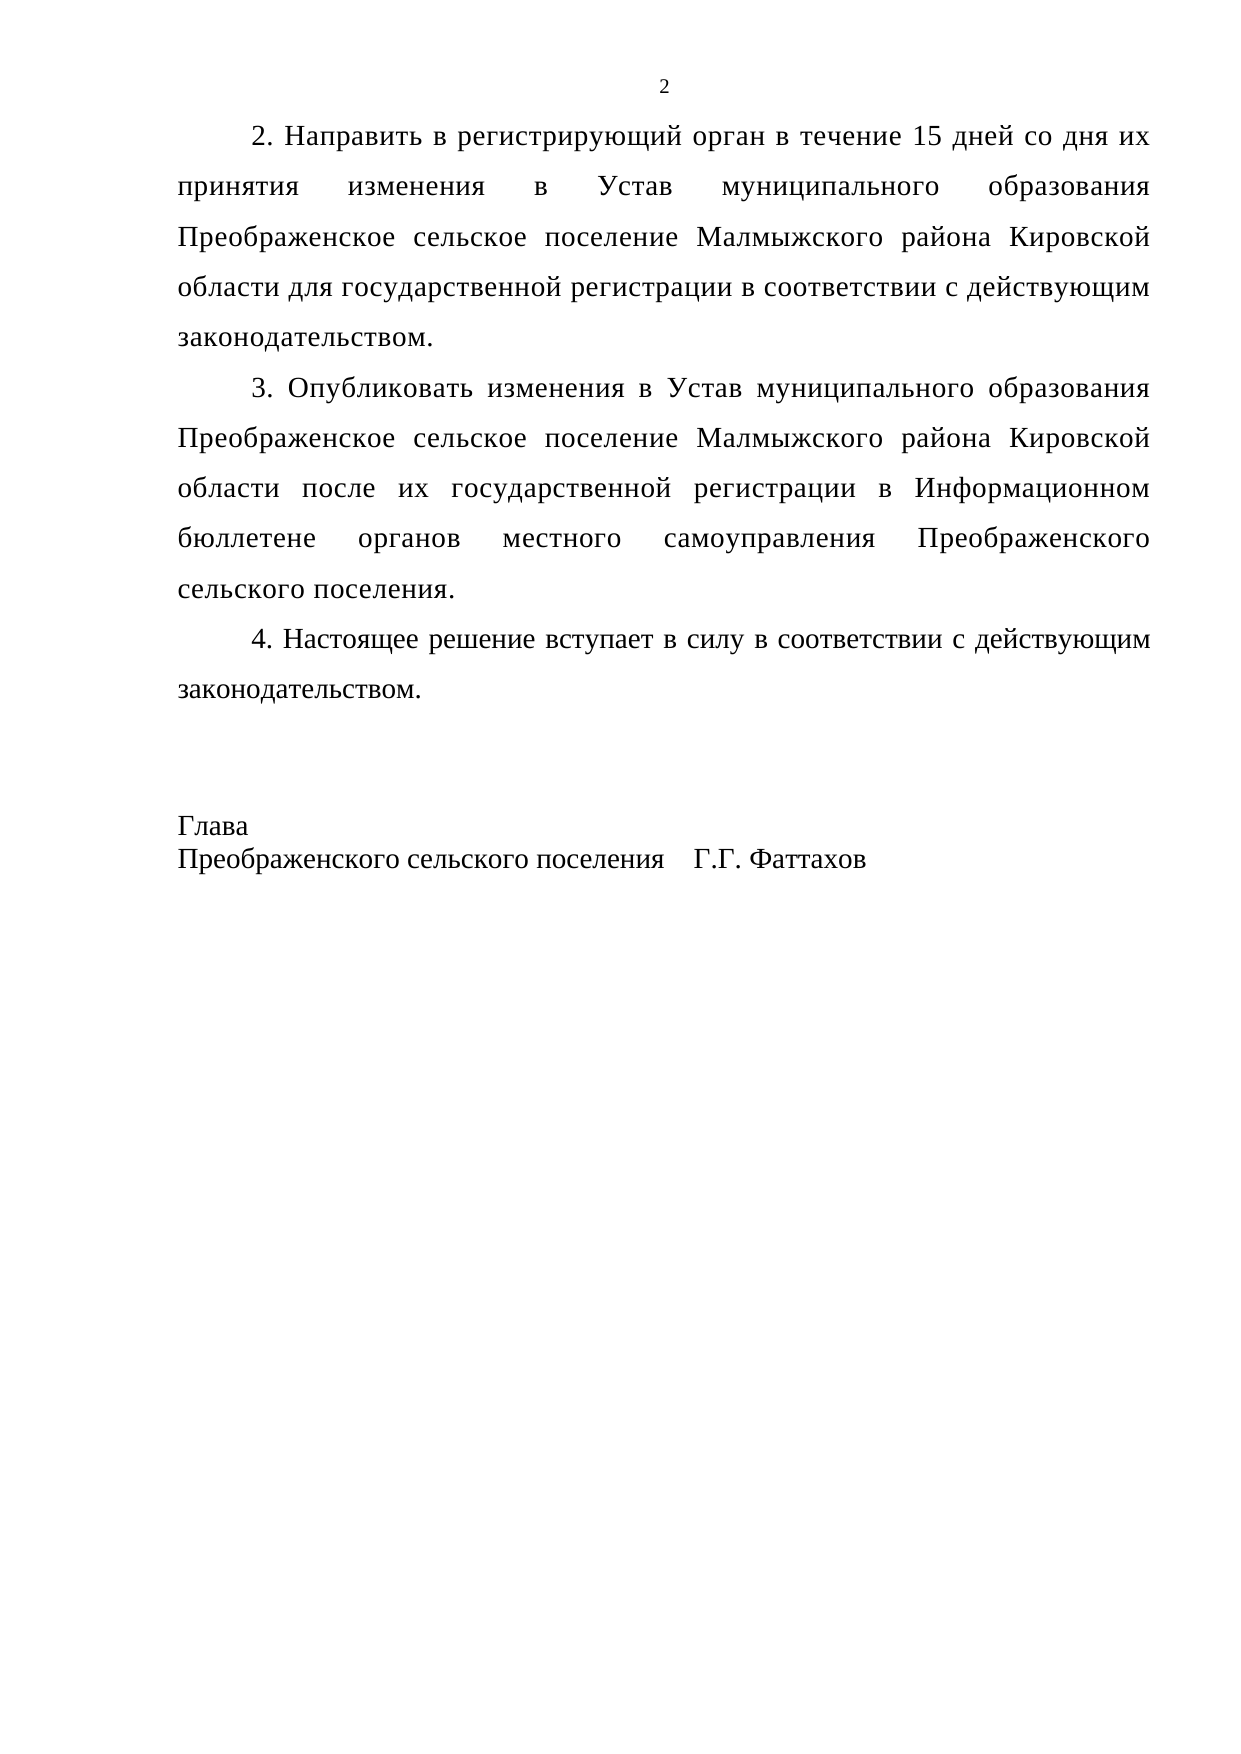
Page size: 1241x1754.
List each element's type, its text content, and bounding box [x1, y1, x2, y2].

text Глава [177, 808, 1152, 842]
text 2. Направить в регистрирующий орган в течение 15 дней со дня их принятия изменения в Устав муниципального образования Преображенское сельское поселение Малмыжского района Кировской области для государственной регистрации в соответствии с действующим законодательством. [177, 118, 1152, 353]
text Преображенского сельского поселения Г.Г. Фаттахов [177, 842, 1152, 875]
text 3. Опубликовать изменения в Устав муниципального образования Преображенское сельское поселение Малмыжского района Кировской области после их государственной регистрации в Информационном бюллетене органов местного самоуправления Преображенского сельского поселения. [177, 370, 1152, 604]
text 4. Настоящее решение вступает в силу в соответствии с действующим законодательством. [177, 621, 1152, 705]
